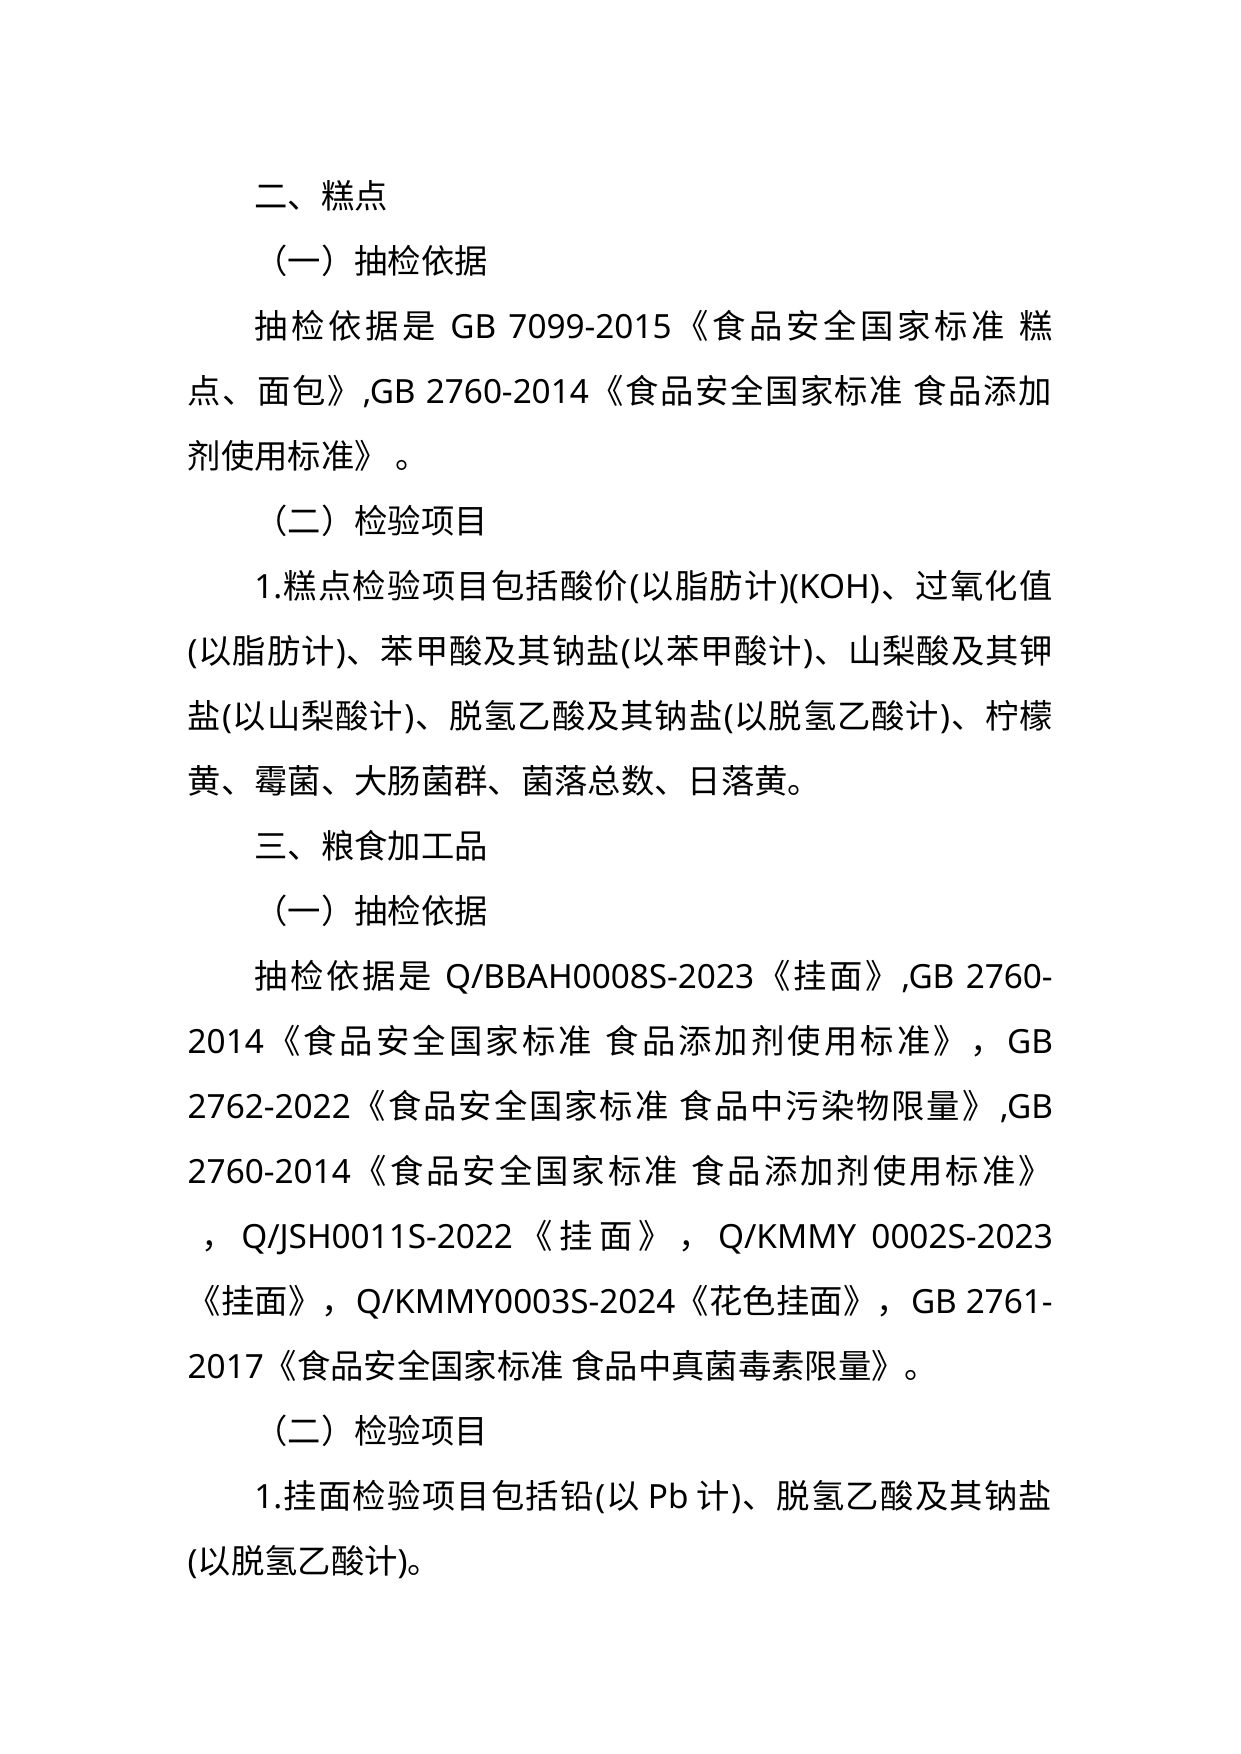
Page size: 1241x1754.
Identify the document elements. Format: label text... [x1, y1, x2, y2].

text （一）抽检依据 [187, 227, 1053, 292]
text 三、粮食加工品 [187, 812, 1053, 877]
text 1.糕点检验项目包括酸价(以脂肪计)(KOH)、过氧化值(以脂肪计)、苯甲酸及其钠盐(以苯甲酸计)、山梨酸及其钾盐(以山梨酸计)、脱氢乙酸及其钠盐(以脱氢乙酸计)、柠檬黄、霉菌、大肠菌群、菌落总数、日落黄。 [187, 552, 1053, 812]
text 抽检依据是 Q/BBAH0008S-2023《挂面》,GB 2760-2014《食品安全国家标准 食品添加剂使用标准》，GB 2762-2022《食品安全国家标准 食品中污染物限量》,GB 2760-2014《食品安全国家标准 食品添加剂使用标准》 ，Q/JSH0011S-2022《挂面》，Q/KMMY 0002S-2023《挂面》，Q/KMMY0003S-2024《花色挂面》，GB 2761-2017《食品安全国家标准 食品中真菌毒素限量》。 [187, 942, 1053, 1397]
text （二）检验项目 [187, 487, 1053, 552]
text （二）检验项目 [187, 1397, 1053, 1462]
text 1.挂面检验项目包括铅(以Pb计)、脱氢乙酸及其钠盐(以脱氢乙酸计)。 [187, 1462, 1053, 1592]
text （一）抽检依据 [187, 877, 1053, 942]
text 二、糕点 [187, 162, 1053, 227]
text 抽检依据是 GB 7099-2015《食品安全国家标准 糕点、面包》,GB 2760-2014《食品安全国家标准 食品添加剂使用标准》 。 [187, 292, 1053, 487]
